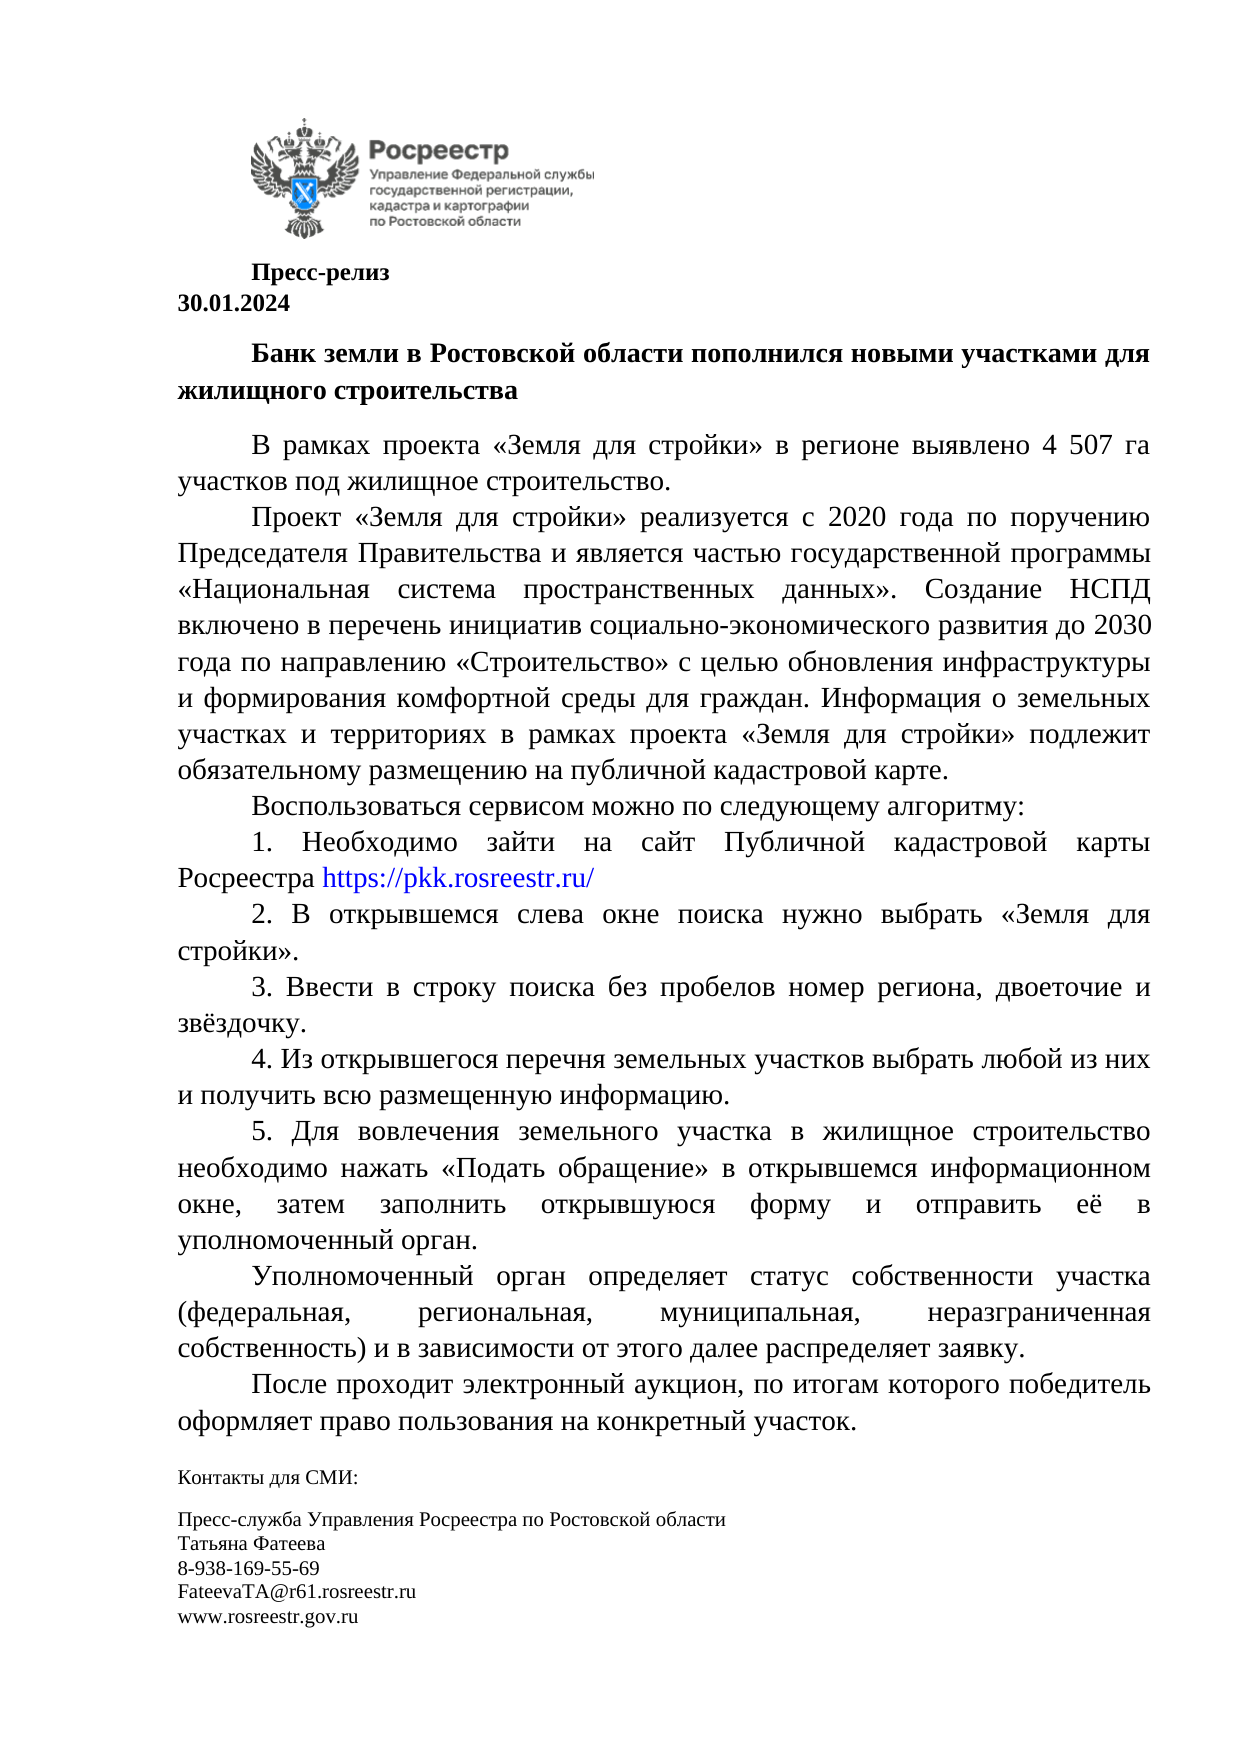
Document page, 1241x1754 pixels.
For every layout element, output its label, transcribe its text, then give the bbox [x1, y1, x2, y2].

text Воспользоваться сервисом можно по следующему алгоритму: [177, 788, 1152, 822]
text Контакты для СМИ: [177, 1465, 1152, 1489]
text 8-938-169-55-69 [177, 1555, 1152, 1579]
text В рамках проекта «Земля для стройки» в регионе выявлено 4 507 га участков под жилищное строительство. [177, 427, 1152, 496]
text Пресс-релиз 30.01.2024 [177, 257, 1152, 317]
text 1. Необходимо зайти на сайт Публичной кадастровой карты Росреестра https://pkk.rosreestr.ru/ [177, 824, 1152, 894]
picture [251, 118, 594, 239]
text FateevaTA@r61.rosreestr.ru [177, 1579, 1152, 1603]
text www.rosreestr.gov.ru [177, 1603, 1152, 1628]
text После проходит электронный аукцион, по итогам которого победитель оформляет право пользования на конкретный участок. [177, 1367, 1152, 1436]
text Проект «Земля для стройки» реализуется с 2020 года по поручению Председателя Правительства и является частью государственной программы «Национальная система пространственных данных». Создание НСПД включено в перечень инициатив социально-экономического развития до 2030 года по направлению «Строительство» с целью обновления инфраструктуры и формирования комфортной среды для граждан. Информация о земельных участках и территориях в рамках проекта «Земля для стройки» подлежит обязательному размещению на публичной кадастровой карте. [177, 499, 1152, 535]
text Проект «Земля для стройки» реализуется с 2020 года по поручению Председателя Правительства и является частью государственной программы «Национальная система пространственных данных». Создание НСПД включено в перечень инициатив социально-экономического развития до 2030 года по направлению «Строительство» с целью обновления инфраструктуры и формирования комфортной среды для граждан. Информация о земельных участках и территориях в рамках проекта «Земля для стройки» подлежит обязательному размещению на публичной кадастровой карте. [177, 605, 1152, 644]
text Проект «Земля для стройки» реализуется с 2020 года по поручению Председателя Правительства и является частью государственной программы «Национальная система пространственных данных». Создание НСПД включено в перечень инициатив социально-экономического развития до 2030 года по направлению «Строительство» с целью обновления инфраструктуры и формирования комфортной среды для граждан. Информация о земельных участках и территориях в рамках проекта «Земля для стройки» подлежит обязательному размещению на публичной кадастровой карте. [177, 749, 1152, 786]
text 4. Из открывшегося перечня земельных участков выбрать любой из них и получить всю размещенную информацию. [177, 1041, 1152, 1111]
text Татьяна Фатеева [177, 1531, 1152, 1555]
text 3. Ввести в строку поиска без пробелов номер региона, двоеточие и звёздочку. [177, 969, 1152, 1039]
text Пресс-служба Управления Росреестра по Ростовской области [177, 1507, 1152, 1531]
text 5. Для вовлечения земельного участка в жилищное строительство необходимо нажать «Подать обращение» в открывшемся информационном окне, затем заполнить открывшуюся форму и отправить её в уполномоченный орган. [177, 1113, 1152, 1256]
text Банк земли в Ростовской области пополнился новыми участками для жилищного строительства [177, 336, 1152, 405]
text 2. В открывшемся слева окне поиска нужно выбрать «Земля для стройки». [177, 897, 1152, 966]
text Уполномоченный орган определяет статус собственности участка (федеральная, региональная, муниципальная, неразграниченная собственность) и в зависимости от этого далее распределяет заявку. [177, 1258, 1152, 1364]
